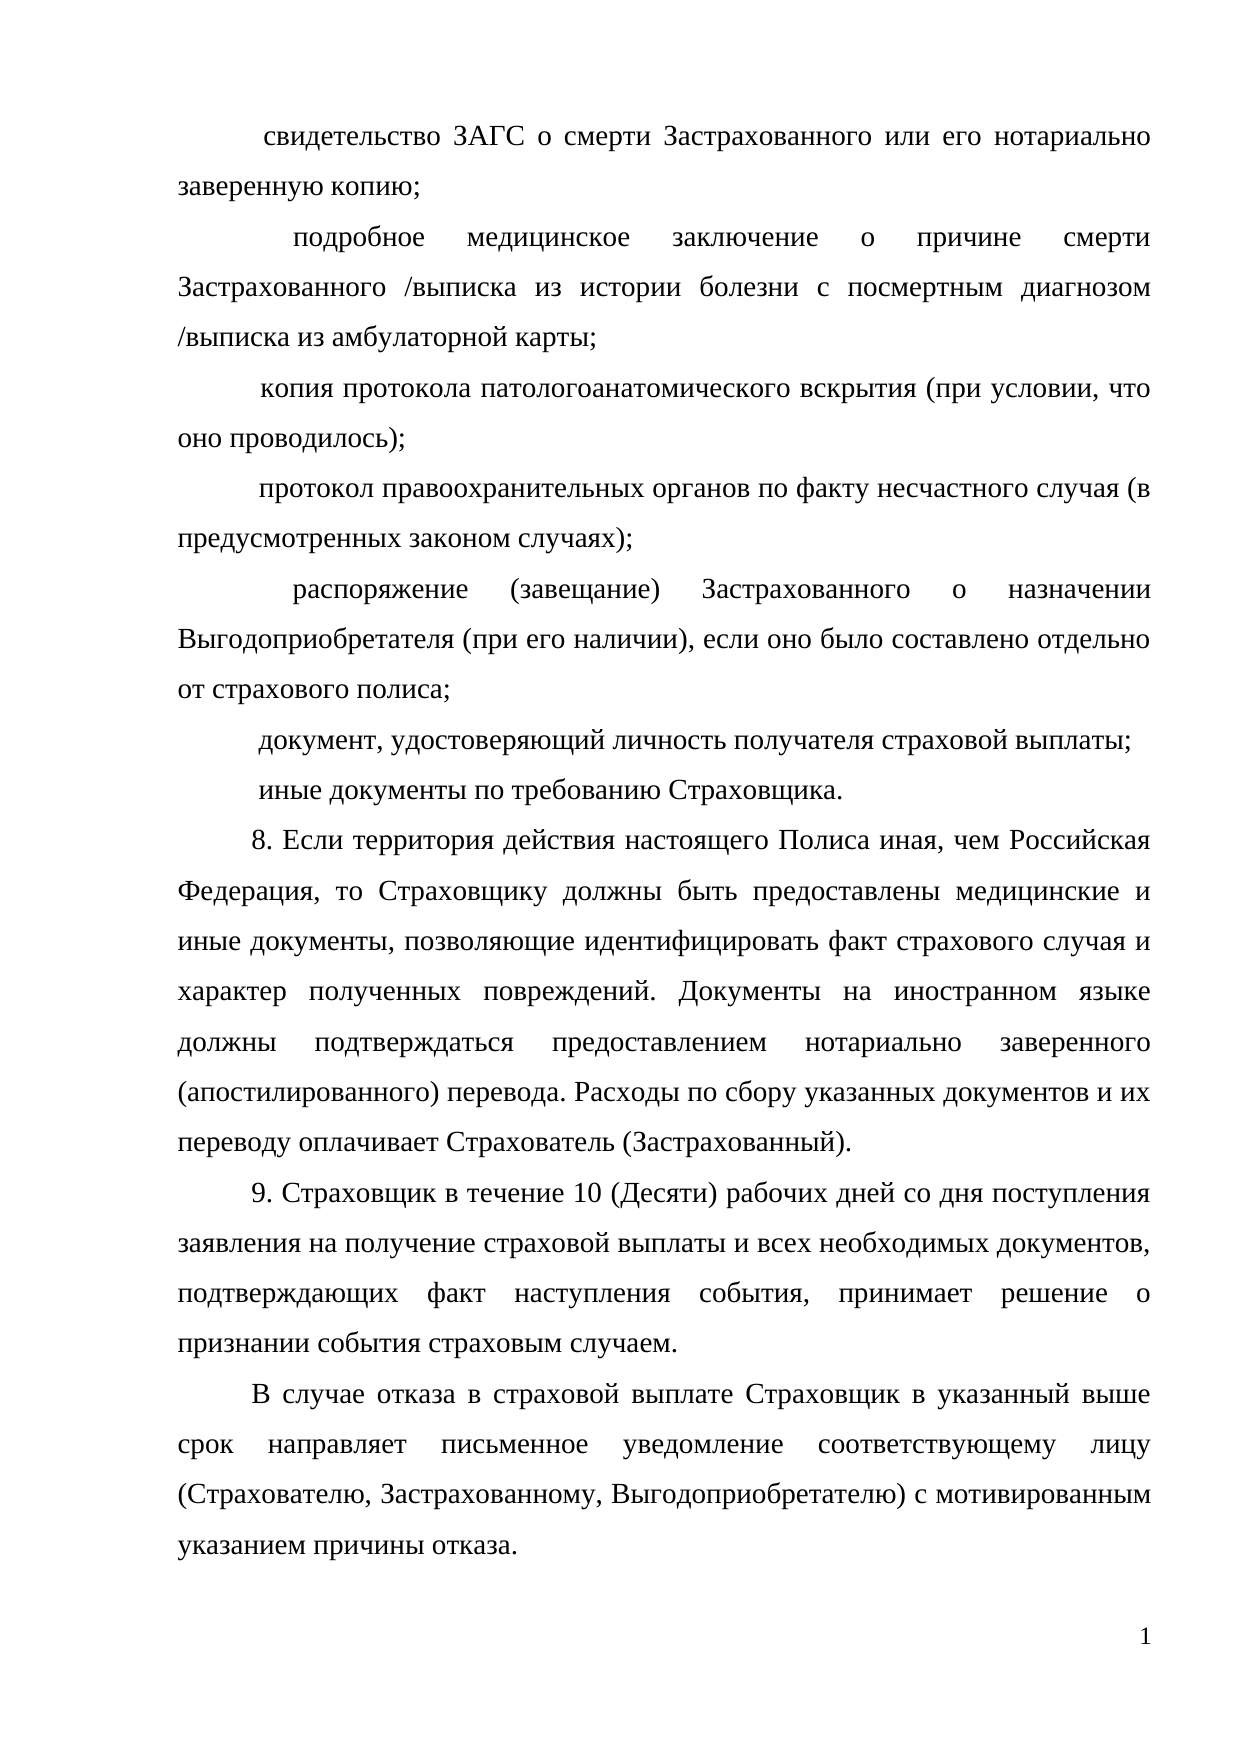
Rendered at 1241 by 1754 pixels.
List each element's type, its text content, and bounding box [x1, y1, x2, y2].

text иные документы по требованию Страховщика. [177, 772, 1152, 806]
text протокол правоохранительных органов по факту несчастного случая (в предусмотренных законом случаях); [177, 470, 1152, 554]
text В случае отказа в страховой выплате Страховщик в указанный выше срок направляет письменное уведомление соответствующему лицу (Страхователю, Застрахованному, Выгодоприобретателю) с мотивированным указанием причины отказа. [177, 1376, 1152, 1560]
text подробное медицинское заключение о причине смерти Застрахованного /выписка из истории болезни с посмертным диагнозом /выписка из амбулаторной карты; [177, 219, 1152, 353]
text свидетельство ЗАГС о смерти Застрахованного или его нотариально заверенную копию; [177, 118, 1152, 202]
text 9. Страховщик в течение 10 (Десяти) рабочих дней со дня поступления заявления на получение страховой выплаты и всех необходимых документов, подтверждающих факт наступления события, принимает решение о признании события страховым случаем. [177, 1175, 1152, 1359]
text копия протокола патологоанатомического вскрытия (при условии, что оно проводилось); [177, 370, 1152, 453]
text документ, удостоверяющий личность получателя страховой выплаты; [177, 722, 1152, 755]
text распоряжение (завещание) Застрахованного о назначении Выгодоприобретателя (при его наличии), если оно было составлено отдельно от страхового полиса; [177, 571, 1152, 705]
text 8. Если территория действия настоящего Полиса иная, чем Российская Федерация, то Страховщику должны быть предоставлены медицинские и иные документы, позволяющие идентифицировать факт страхового случая и характер полученных повреждений. Документы на иностранном языке должны подтверждаться предоставлением нотариально заверенного (апостилированного) перевода. Расходы по сбору указанных документов и их переводу оплачивает Страхователь (Застрахованный). [177, 822, 1152, 1158]
